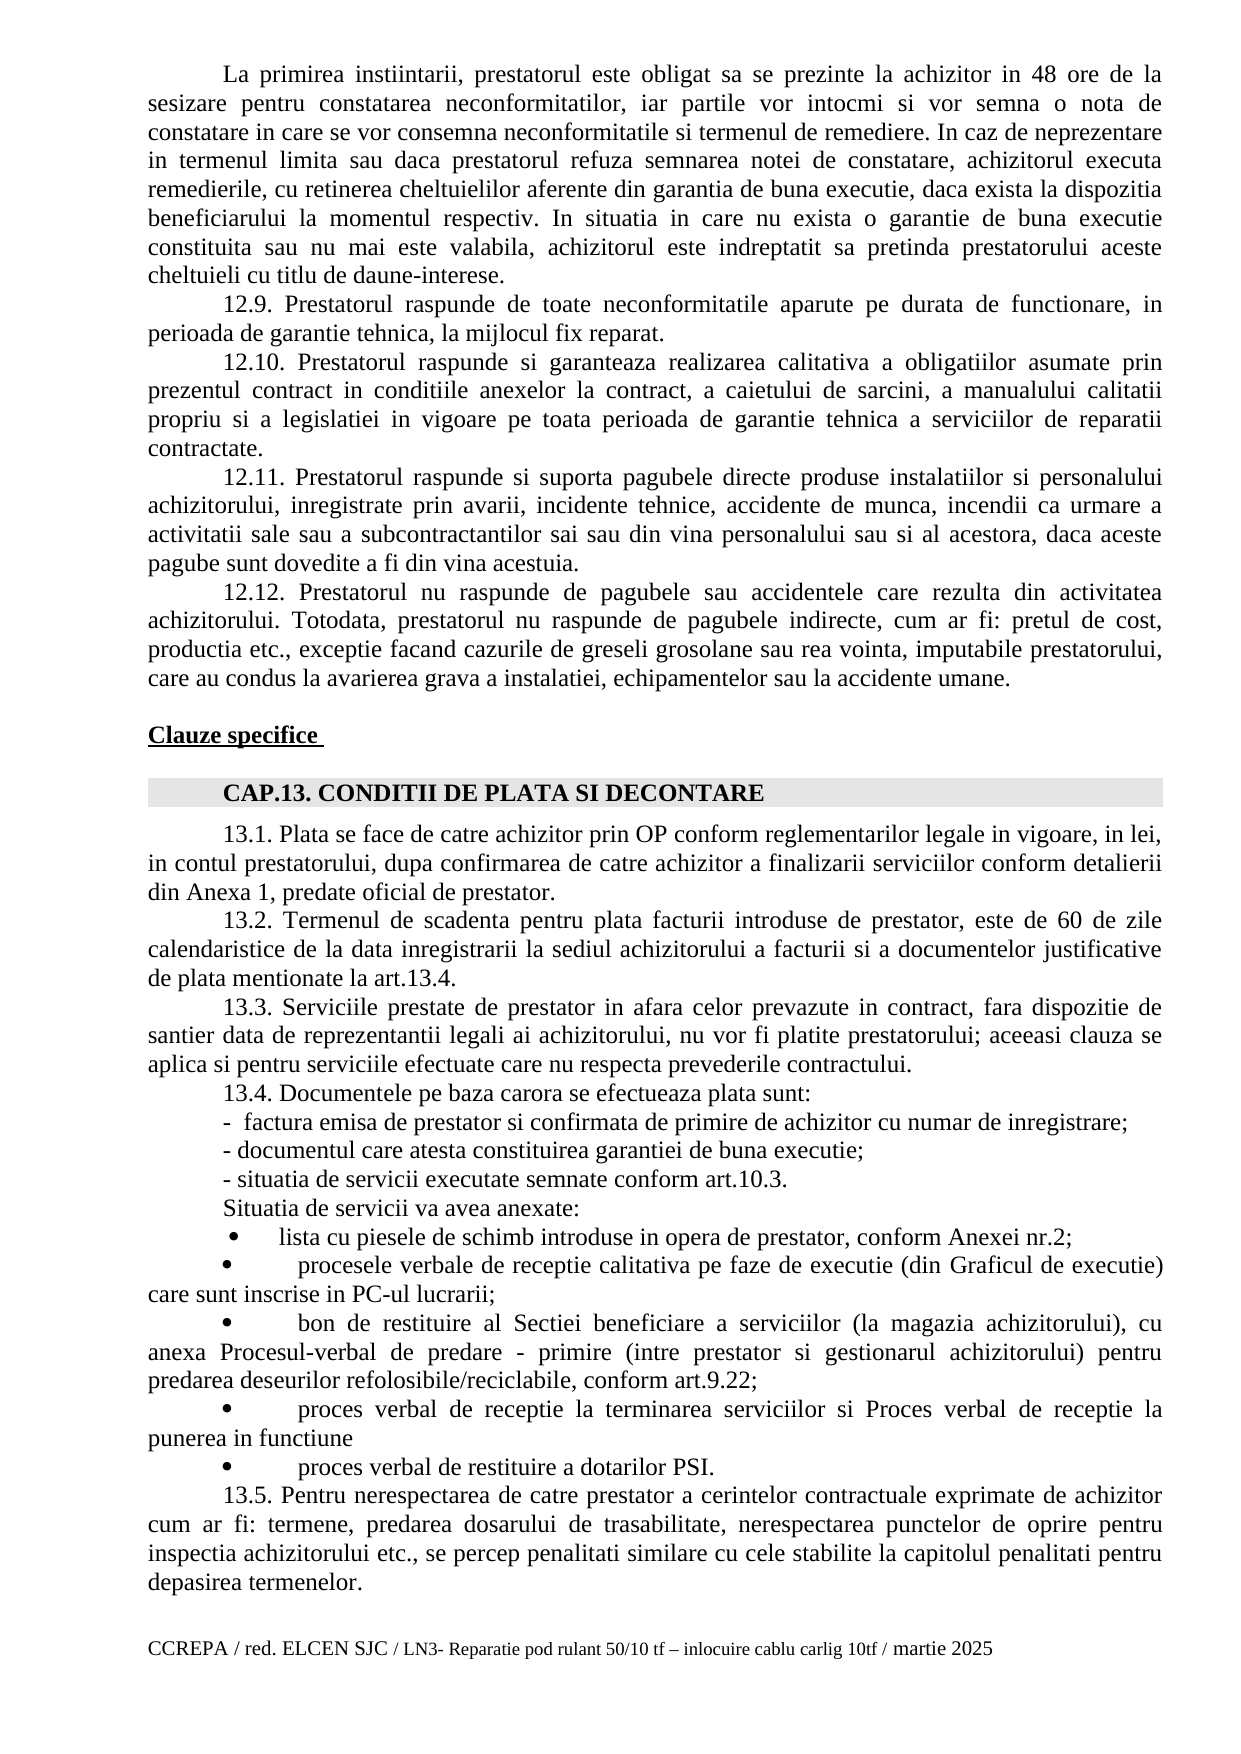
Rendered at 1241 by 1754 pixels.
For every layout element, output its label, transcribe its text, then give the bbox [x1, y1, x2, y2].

text 13.3. Serviciile prestate de prestator in afara celor prevazute in contract, fara dispozitie de santier data de reprezentantii legali ai achizitorului, nu vor fi platite prestatorului; aceeasi clauza se aplica si pentru serviciile efectuate care nu respecta prevederile contractului. [148, 992, 1163, 1078]
text 12.12. Prestatorul nu raspunde de pagubele sau accidentele care rezulta din activitatea achizitorului. Totodata, prestatorul nu raspunde de pagubele indirecte, cum ar fi: pretul de cost, productia etc., exceptie facand cazurile de greseli grosolane sau rea vointa, imputabile prestatorului, care au condus la avarierea grava a instalatiei, echipamentelor sau la accidente umane. [148, 577, 1163, 692]
list procesele verbale de receptie calitativa pe faze de executie (din Graficul de executie) care sunt inscrise in PC-ul lucrarii; [148, 1250, 1163, 1308]
text 13.2. Termenul de scadenta pentru plata facturii introduse de prestator, este de 60 de zile calendaristice de la data inregistrarii la sediul achizitorului a facturii si a documentelor justificative de plata mentionate la art.13.4. [148, 905, 1163, 992]
text 12.9. Prestatorul raspunde de toate neconformitatile aparute pe durata de functionare, in perioada de garantie tehnica, la mijlocul fix reparat. [148, 289, 1163, 347]
text 13.5. Pentru nerespectarea de catre prestator a cerintelor contractuale exprimate de achizitor cum ar fi: termene, predarea dosarului de trasabilitate, nerespectarea punctelor de oprire pentru inspectia achizitorului etc., se percep penalitati similare cu cele stabilite la capitolul penalitati pentru depasirea termenelor. [148, 1480, 1163, 1595]
list proces verbal de restituire a dotarilor PSI. [148, 1452, 1163, 1480]
text - documentul care atesta constituirea garantiei de buna executie; [148, 1135, 1163, 1164]
text 12.11. Prestatorul raspunde si suporta pagubele directe produse instalatiilor si personalului achizitorului, inregistrate prin avarii, incidente tehnice, accidente de munca, incendii ca urmare a activitatii sale sau a subcontractantilor sai sau din vina personalului sau si al acestora, daca aceste pagube sunt dovedite a fi din vina acestuia. [148, 462, 1163, 577]
text Situatia de servicii va avea anexate: [148, 1193, 1163, 1222]
text - situatia de servicii executate semnate conform art.10.3. [148, 1164, 1163, 1193]
list bon de restituire al Sectiei beneficiare a serviciilor (la magazia achizitorului), cu anexa Procesul-verbal de predare - primire (intre prestator si gestionarul achizitorului) pentru predarea deseurilor refolosibile/reciclabile, conform art.9.22; [148, 1308, 1163, 1394]
text Clauze specifice [148, 720, 1163, 749]
text 13.1. Plata se face de catre achizitor prin OP conform reglementarilor legale in vigoare, in lei, in contul prestatorului, dupa confirmarea de catre achizitor a finalizarii serviciilor conform detalierii din Anexa 1, predate oficial de prestator. [148, 819, 1163, 905]
text - factura emisa de prestator si confirmata de primire de achizitor cu numar de inregistrare; [148, 1107, 1163, 1135]
list proces verbal de receptie la terminarea serviciilor si Proces verbal de receptie la punerea in functiune [148, 1394, 1163, 1452]
text 12.10. Prestatorul raspunde si garanteaza realizarea calitativa a obligatiilor asumate prin prezentul contract in conditiile anexelor la contract, a caietului de sarcini, a manualului calitatii propriu si a legislatiei in vigoare pe toata perioada de garantie tehnica a serviciilor de reparatii contractate. [148, 347, 1163, 462]
subtitle CAP.13. CONDITII DE PLATA SI DECONTARE [148, 778, 1163, 807]
text 13.4. Documentele pe baza carora se efectueaza plata sunt: [148, 1078, 1163, 1107]
list lista cu piesele de schimb introduse in opera de prestator, conform Anexei nr.2; [148, 1222, 1163, 1250]
text La primirea instiintarii, prestatorul este obligat sa se prezinte la achizitor in 48 ore de la sesizare pentru constatarea neconformitatilor, iar partile vor intocmi si vor semna o nota de constatare in care se vor consemna neconformitatile si termenul de remediere. In caz de neprezentare in termenul limita sau daca prestatorul refuza semnarea notei de constatare, achizitorul executa remedierile, cu retinerea cheltuielilor aferente din garantia de buna executie, daca exista la dispozitia beneficiarului la momentul respectiv. In situatia in care nu exista o garantie de buna executie constituita sau nu mai este valabila, achizitorul este indreptatit sa pretinda prestatorului aceste cheltuieli cu titlu de daune-interese. [148, 59, 1163, 289]
